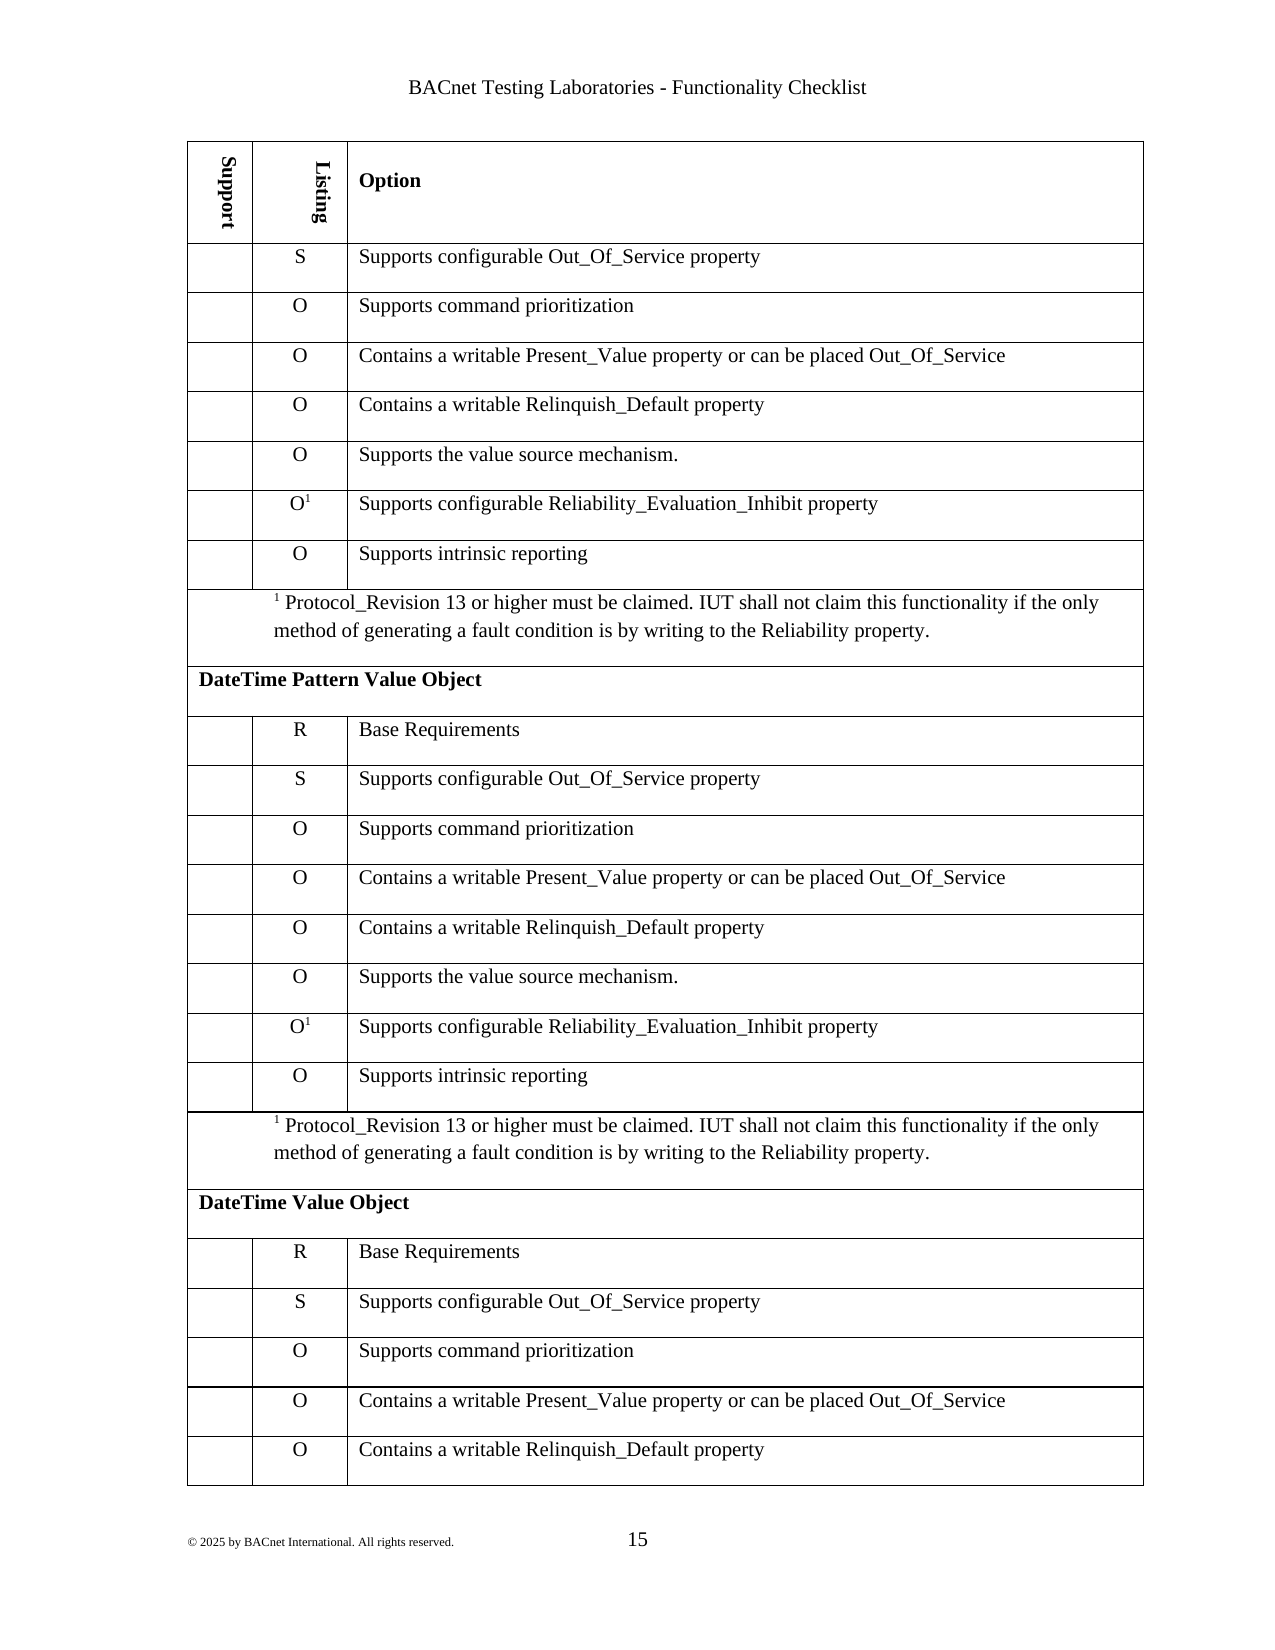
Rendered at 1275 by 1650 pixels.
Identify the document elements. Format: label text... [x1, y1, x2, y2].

table_cell O [253, 1388, 347, 1436]
table_cell [188, 1239, 252, 1287]
table_cell [188, 244, 252, 292]
table_cell Supports the value source mechanism. [348, 964, 1143, 1012]
table_cell O1 [253, 491, 347, 539]
table_cell [188, 816, 252, 864]
table_cell R [253, 1239, 347, 1287]
table_cell Supports configurable Out_Of_Service property [348, 1289, 1143, 1337]
table_cell O [253, 1063, 347, 1111]
table_cell Contains a writable Present_Value property or can be placed Out_Of_Service [348, 865, 1143, 913]
table_cell O [253, 392, 347, 441]
table_cell O [253, 343, 347, 391]
table_cell Contains a writable Relinquish_Default property [348, 915, 1143, 963]
table_header Support [188, 142, 252, 243]
table_cell [188, 1388, 252, 1436]
table_cell Supports configurable Out_Of_Service property [348, 244, 1143, 292]
table_cell O [253, 442, 347, 490]
table_cell Supports command prioritization [348, 816, 1143, 864]
table_cell [188, 442, 252, 490]
table_cell Supports the value source mechanism. [348, 442, 1143, 490]
table_cell Supports intrinsic reporting [348, 1063, 1143, 1111]
table_cell [188, 717, 252, 765]
table_cell O [253, 964, 347, 1012]
table_cell DateTime Pattern Value Object [188, 667, 1143, 716]
table_cell [188, 1437, 252, 1485]
table_cell Supports intrinsic reporting [348, 541, 1143, 589]
table_cell O [253, 1437, 347, 1485]
table_cell O [253, 293, 347, 342]
table_header Listing [253, 142, 347, 243]
table_cell Supports command prioritization [348, 1338, 1143, 1386]
table_cell Contains a writable Relinquish_Default property [348, 392, 1143, 441]
table_cell O [253, 541, 347, 589]
table_cell Contains a writable Present_Value property or can be placed Out_Of_Service [348, 343, 1143, 391]
table_cell O [253, 865, 347, 913]
table_cell R [253, 717, 347, 765]
table_cell [188, 766, 252, 814]
table_cell [188, 392, 252, 441]
table_cell [188, 1063, 252, 1111]
table_cell Supports configurable Reliability_Evaluation_Inhibit property [348, 491, 1143, 539]
table_cell [188, 1338, 252, 1386]
table_cell S [253, 244, 347, 292]
table_cell S [253, 766, 347, 814]
table_cell O [253, 816, 347, 864]
table_cell [188, 293, 252, 342]
table_cell [188, 541, 252, 589]
table_cell Supports configurable Out_Of_Service property [348, 766, 1143, 814]
table_cell Base Requirements [348, 1239, 1143, 1287]
table_cell O [253, 1338, 347, 1386]
table_cell [188, 1289, 252, 1337]
table_cell Contains a writable Present_Value property or can be placed Out_Of_Service [348, 1388, 1143, 1436]
table_cell [188, 343, 252, 391]
table_cell O [253, 915, 347, 963]
table_header Option [348, 142, 1143, 243]
table_cell DateTime Value Object [188, 1190, 1143, 1238]
table_cell [188, 964, 252, 1012]
table_cell Base Requirements [348, 717, 1143, 765]
table_cell S [253, 1289, 347, 1337]
table_cell Supports configurable Reliability_Evaluation_Inhibit property [348, 1014, 1143, 1062]
table_cell [188, 491, 252, 539]
table_cell [188, 915, 252, 963]
table_cell [188, 865, 252, 913]
table_cell Supports command prioritization [348, 293, 1143, 342]
table_cell Contains a writable Relinquish_Default property [348, 1437, 1143, 1485]
table_cell [188, 1014, 252, 1062]
table_cell O1 [253, 1014, 347, 1062]
